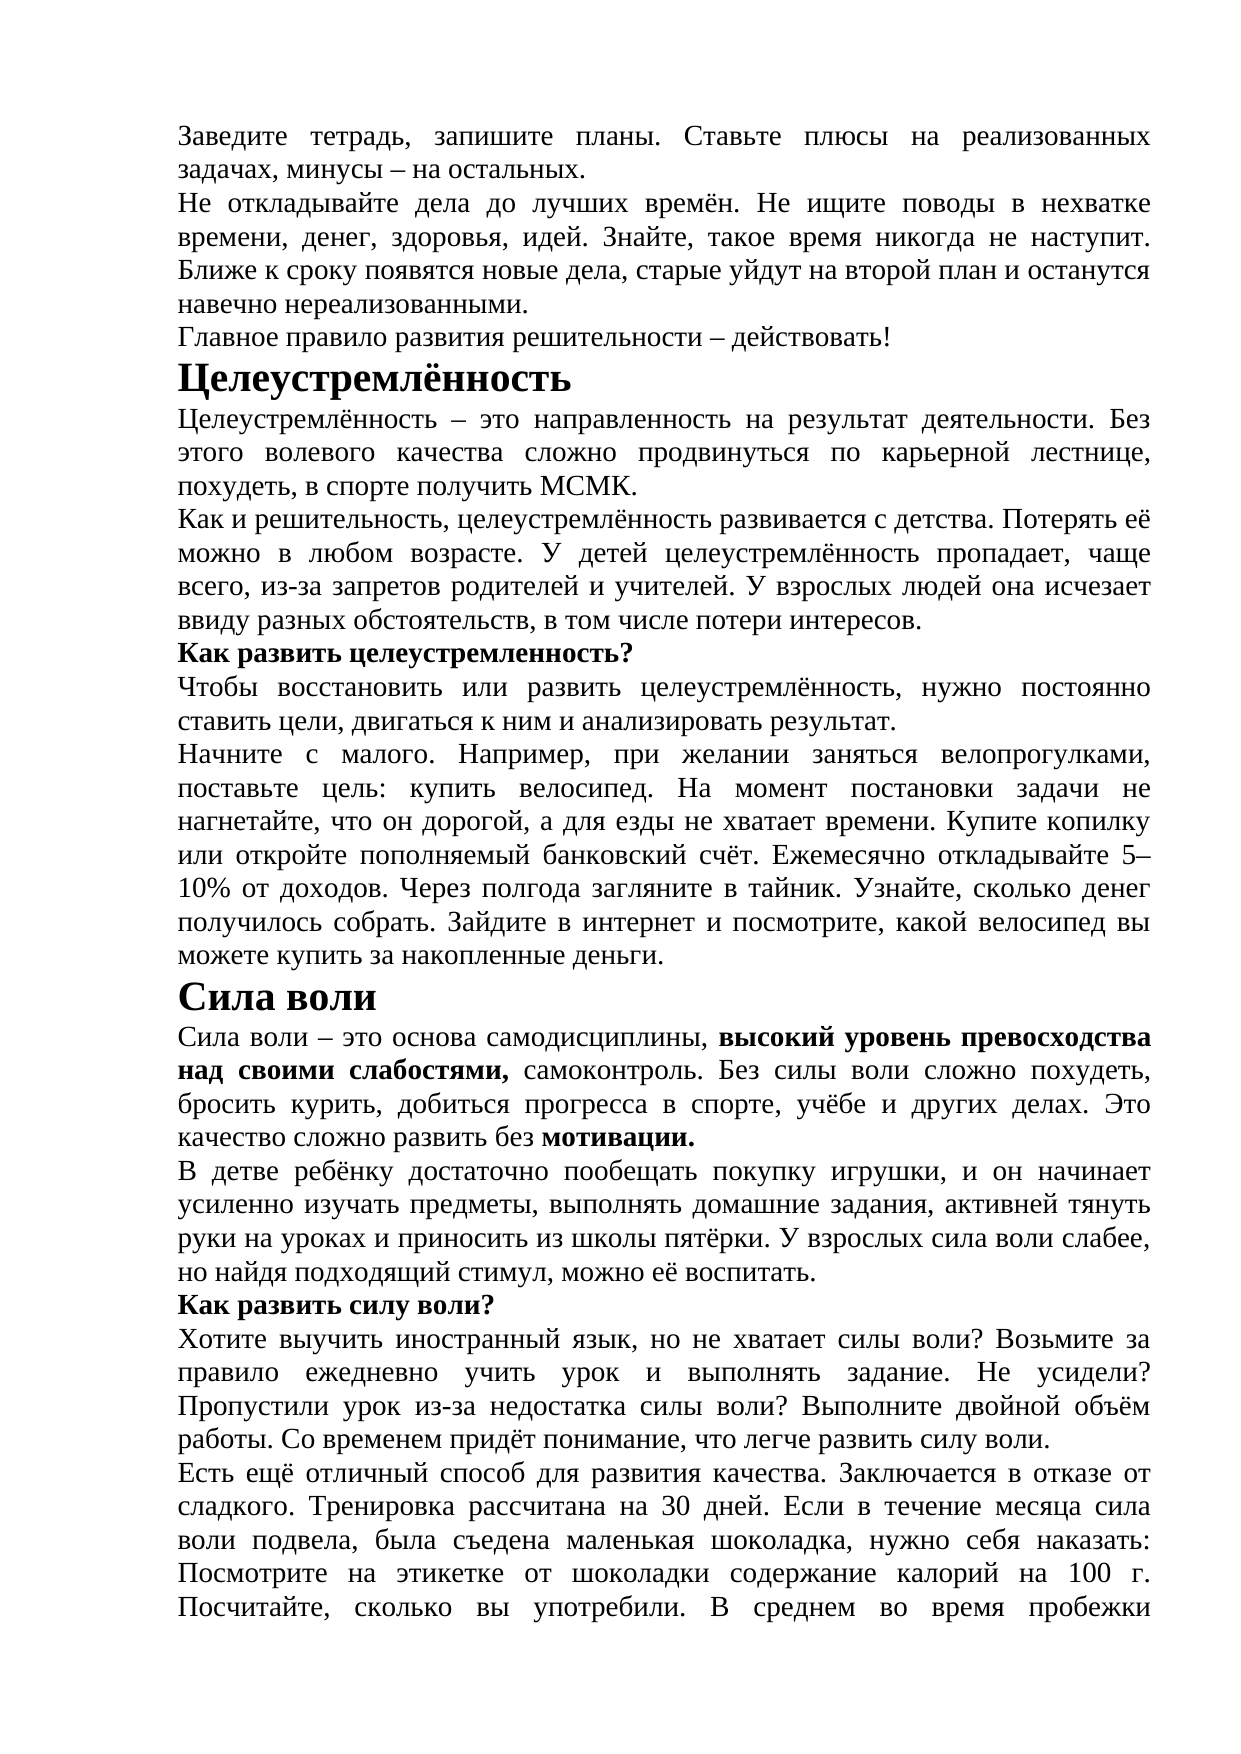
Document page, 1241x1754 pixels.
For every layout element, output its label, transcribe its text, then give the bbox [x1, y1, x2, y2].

text Чтобы восстановить или развить целеустремлённость, нужно постоянно ставить цели, двигаться к ним и анализировать результат. [177, 669, 1152, 736]
text Целеустремлённость – это направленность на результат деятельности. Без этого волевого качества сложно продвинуться по карьерной лестнице, похудеть, в спорте получить МСМК. [177, 401, 1152, 501]
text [177, 1455, 1152, 1623]
text Как развить силу воли? [177, 1287, 1152, 1321]
text В детве ребёнку достаточно пообещать покупку игрушки, и он начинает усиленно изучать предметы, выполнять домашние задания, активней тянуть руки на уроках и приносить из школы пятёрки. У взрослых сила воли слабее, но найдя подходящий стимул, можно её воспитать. [177, 1153, 1152, 1287]
text Начните с малого. Например, при желании заняться велопрогулками, поставьте цель: купить велосипед. На момент постановки задачи не нагнетайте, что он дорогой, а для езды не хватает времени. Купите копилку или откройте пополняемый банковский счёт. Ежемесячно откладывайте 5–10% от доходов. Через полгода загляните в тайник. Узнайте, сколько денег получилось собрать. Зайдите в интернет и посмотрите, какой велосипед вы можете купить за накопленные деньги. [177, 736, 1152, 971]
text Целеустремлённость [177, 353, 1152, 401]
text Как развить целеустремленность? [177, 636, 1152, 669]
text Хотите выучить иностранный язык, но не хватает силы воли? Возьмите за правило ежедневно учить урок и выполнять задание. Не усидели? Пропустили урок из-за недостатка силы воли? Выполните двойной объём работы. Со временем придёт понимание, что легче развить силу воли. [177, 1321, 1152, 1455]
text Не откладывайте дела до лучших времён. Не ищите поводы в нехватке времени, денег, здоровья, идей. Знайте, такое время никогда не наступит. Ближе к сроку появятся новые дела, старые уйдут на второй план и останутся навечно нереализованными. [177, 185, 1152, 319]
text Как и решительность, целеустремлённость развивается с детства. Потерять её можно в любом возрасте. У детей целеустремлённость пропадает, чаще всего, из-за запретов родителей и учителей. У взрослых людей она исчезает ввиду разных обстоятельств, в том числе потери интересов. [177, 501, 1152, 636]
text Главное правило развития решительности – действовать! [177, 319, 1152, 353]
text Заведите тетрадь, запишите планы. Ставьте плюсы на реализованных задачах, минусы – на остальных. [177, 118, 1152, 185]
text Сила воли – это основа самодисциплины, высокий уровень превосходства над своими слабостями, самоконтроль. Без силы воли сложно похудеть, бросить курить, добиться прогресса в спорте, учёбе и других делах. Это качество сложно развить без мотивации. [177, 1019, 1152, 1153]
text Сила воли [177, 971, 1152, 1019]
